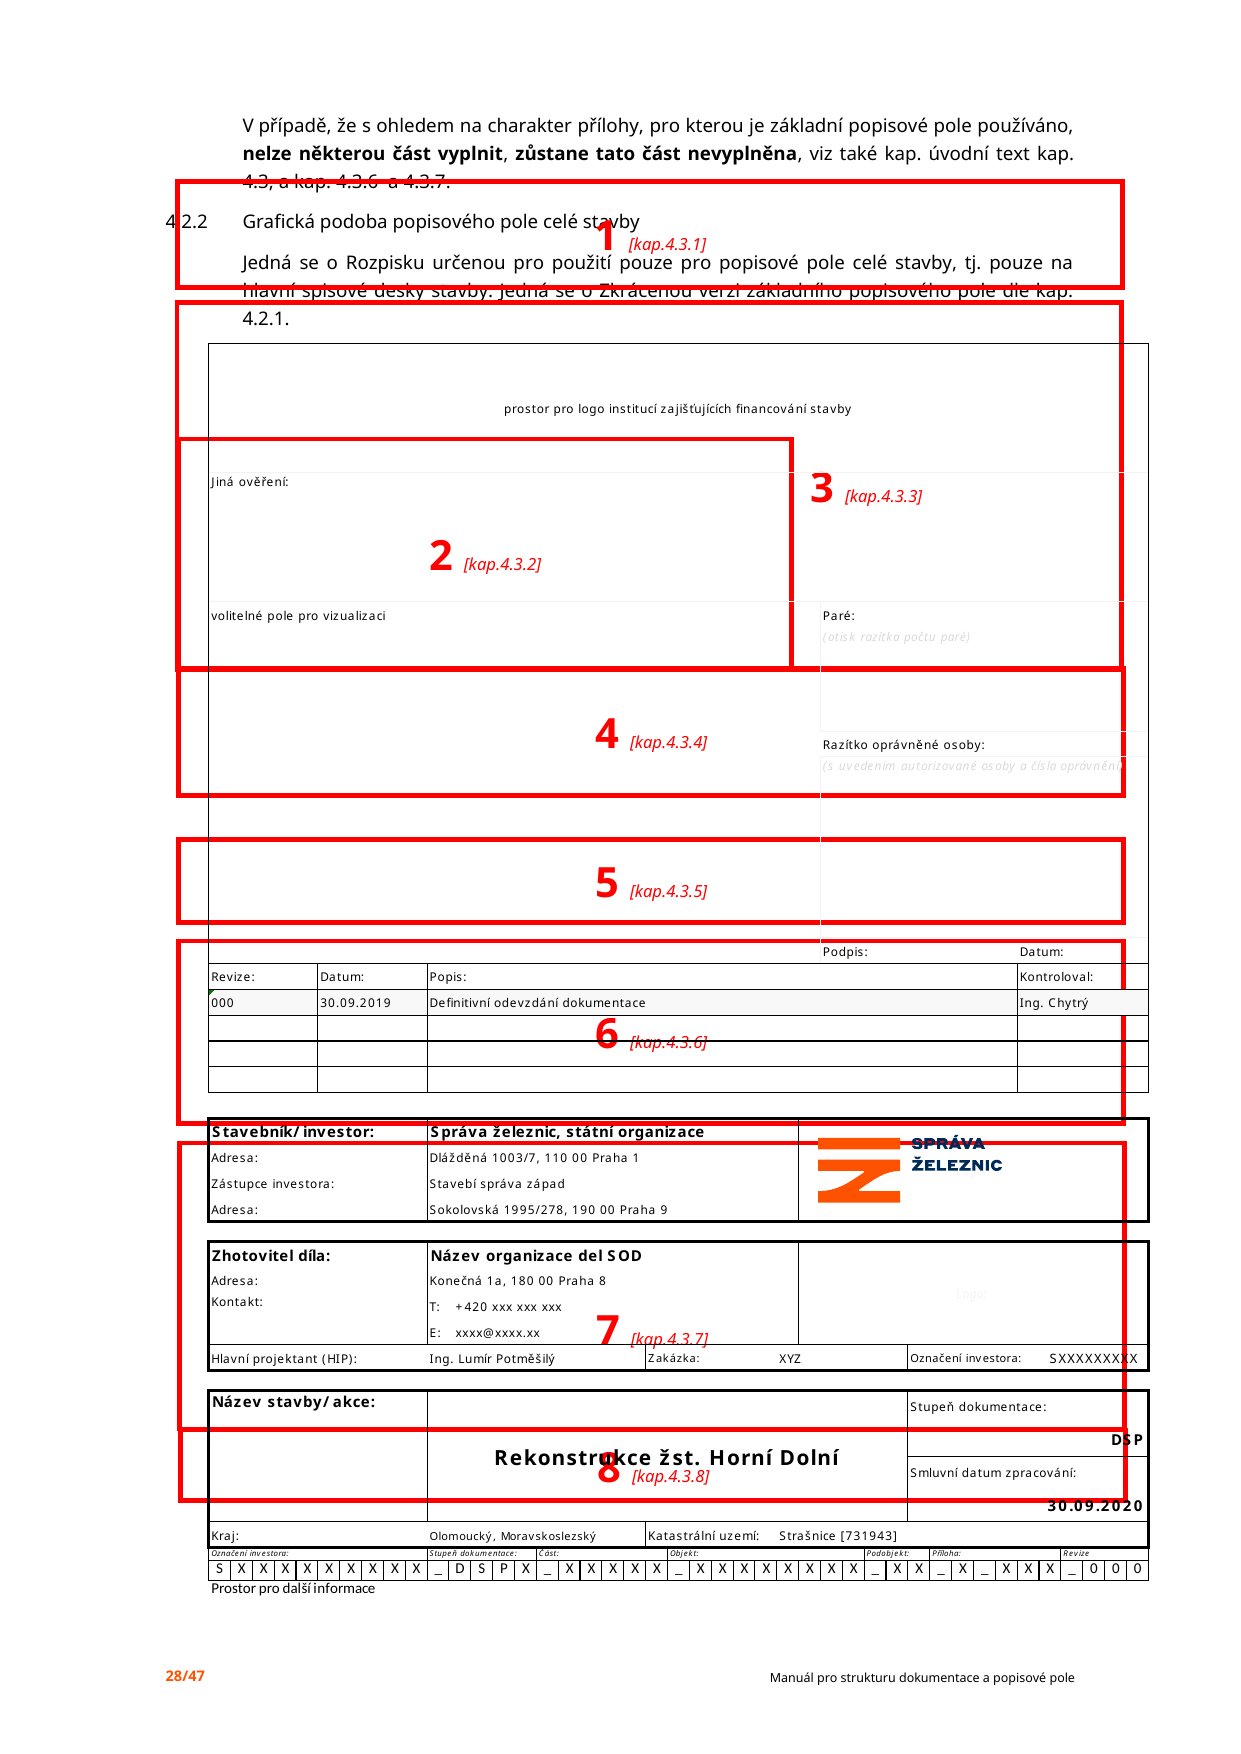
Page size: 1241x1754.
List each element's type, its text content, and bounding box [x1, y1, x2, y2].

text Jedná se o Rozpisku určenou pro použití pouze pro popisové pole celé stavby, tj. pouze na hlavní spisové desky stavby. Jedná se o Zkrácenou verzi základního popisového pole dle kap. 4.2.1. [242, 249, 1075, 285]
text Grafická podoba popisového pole celé stavby [180, 209, 1075, 234]
text V případě, že s ohledem na charakter přílohy, pro kterou je základní popisové pole používáno, nelze některou část vyplnit, zůstane tato část nevyplněna, viz také kap. úvodní text kap. 4.3, a kap. 4.3.6 a 4.3.7. [242, 112, 1075, 179]
text Jedná se o Rozpisku určenou pro použití pouze pro popisové pole celé stavby, tj. pouze na hlavní spisové desky stavby. Jedná se o Zkrácenou verzi základního popisového pole dle kap. 4.2.1. [242, 305, 1075, 331]
